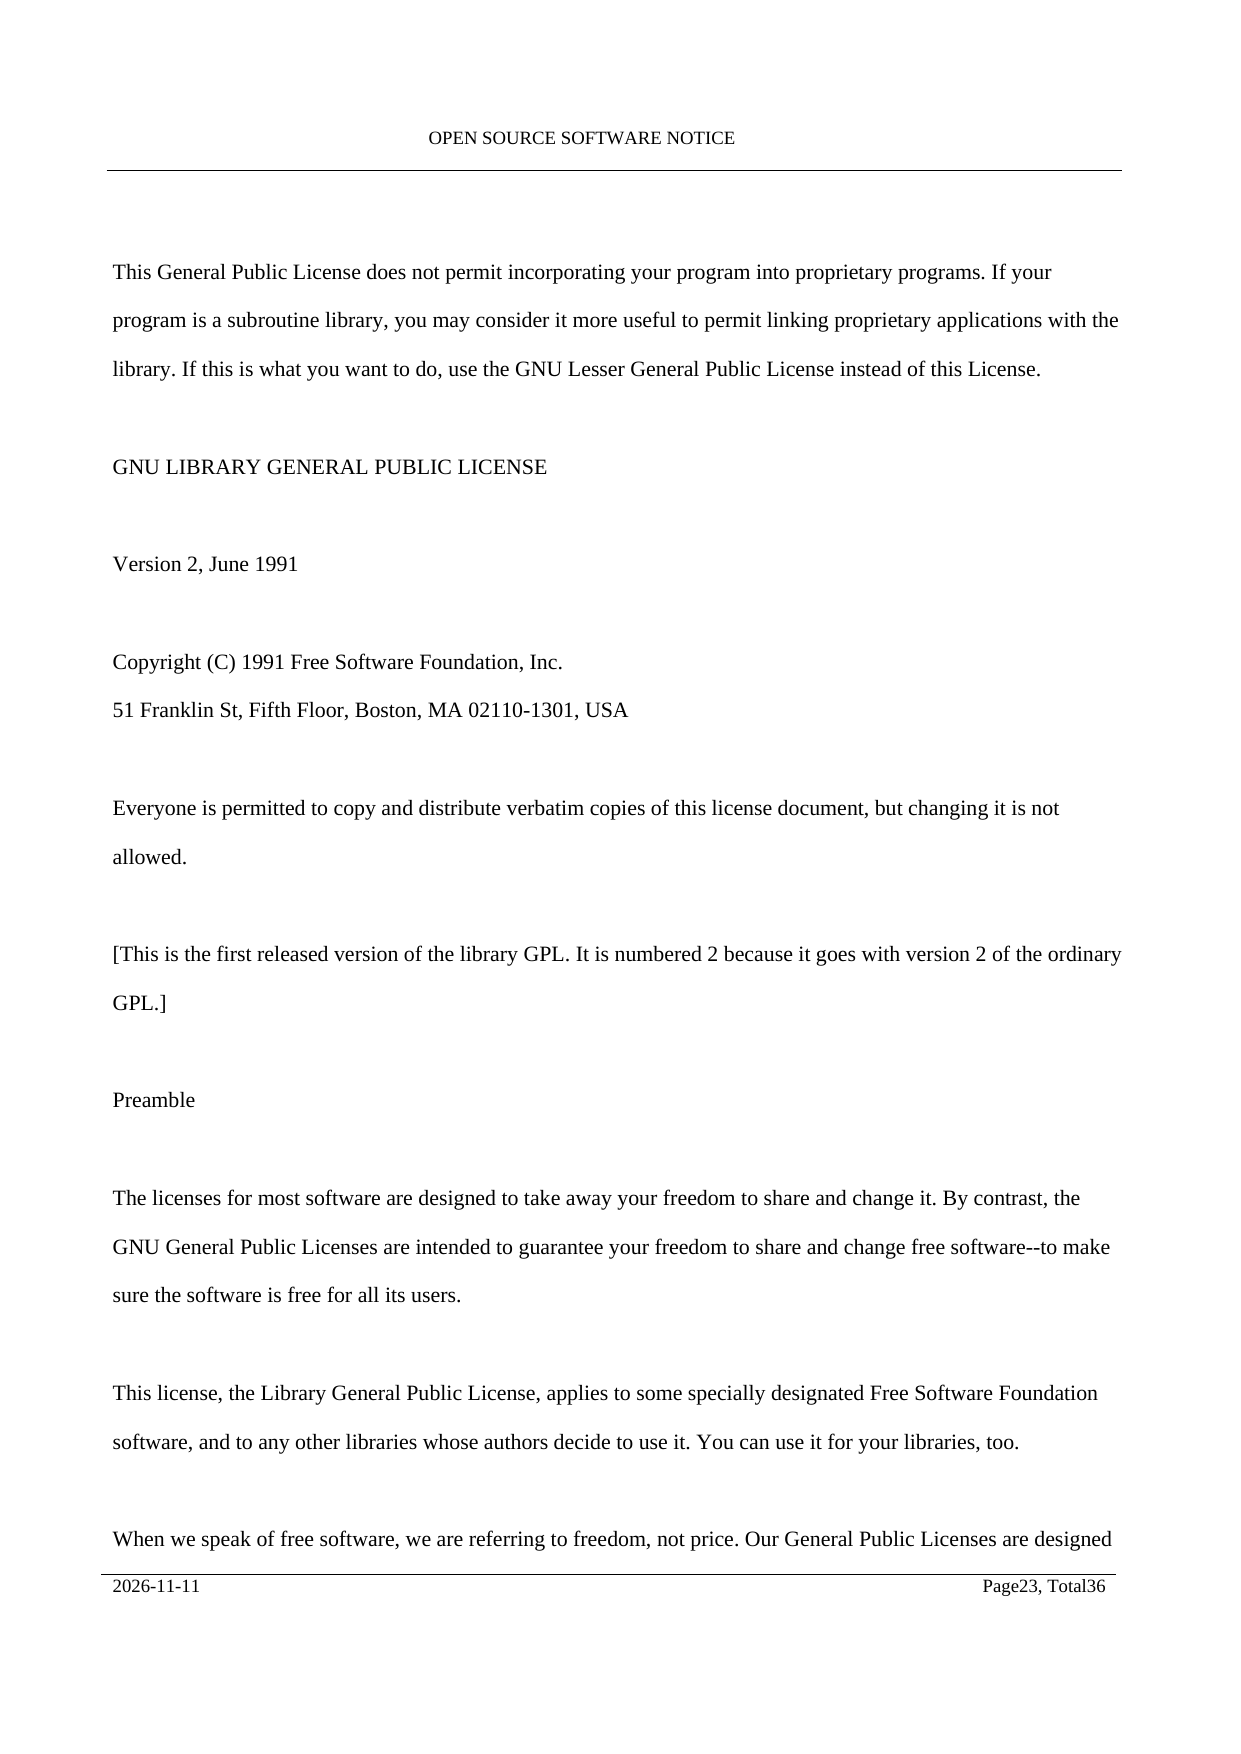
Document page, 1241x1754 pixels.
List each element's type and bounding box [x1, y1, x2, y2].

text [112, 206, 1128, 1555]
